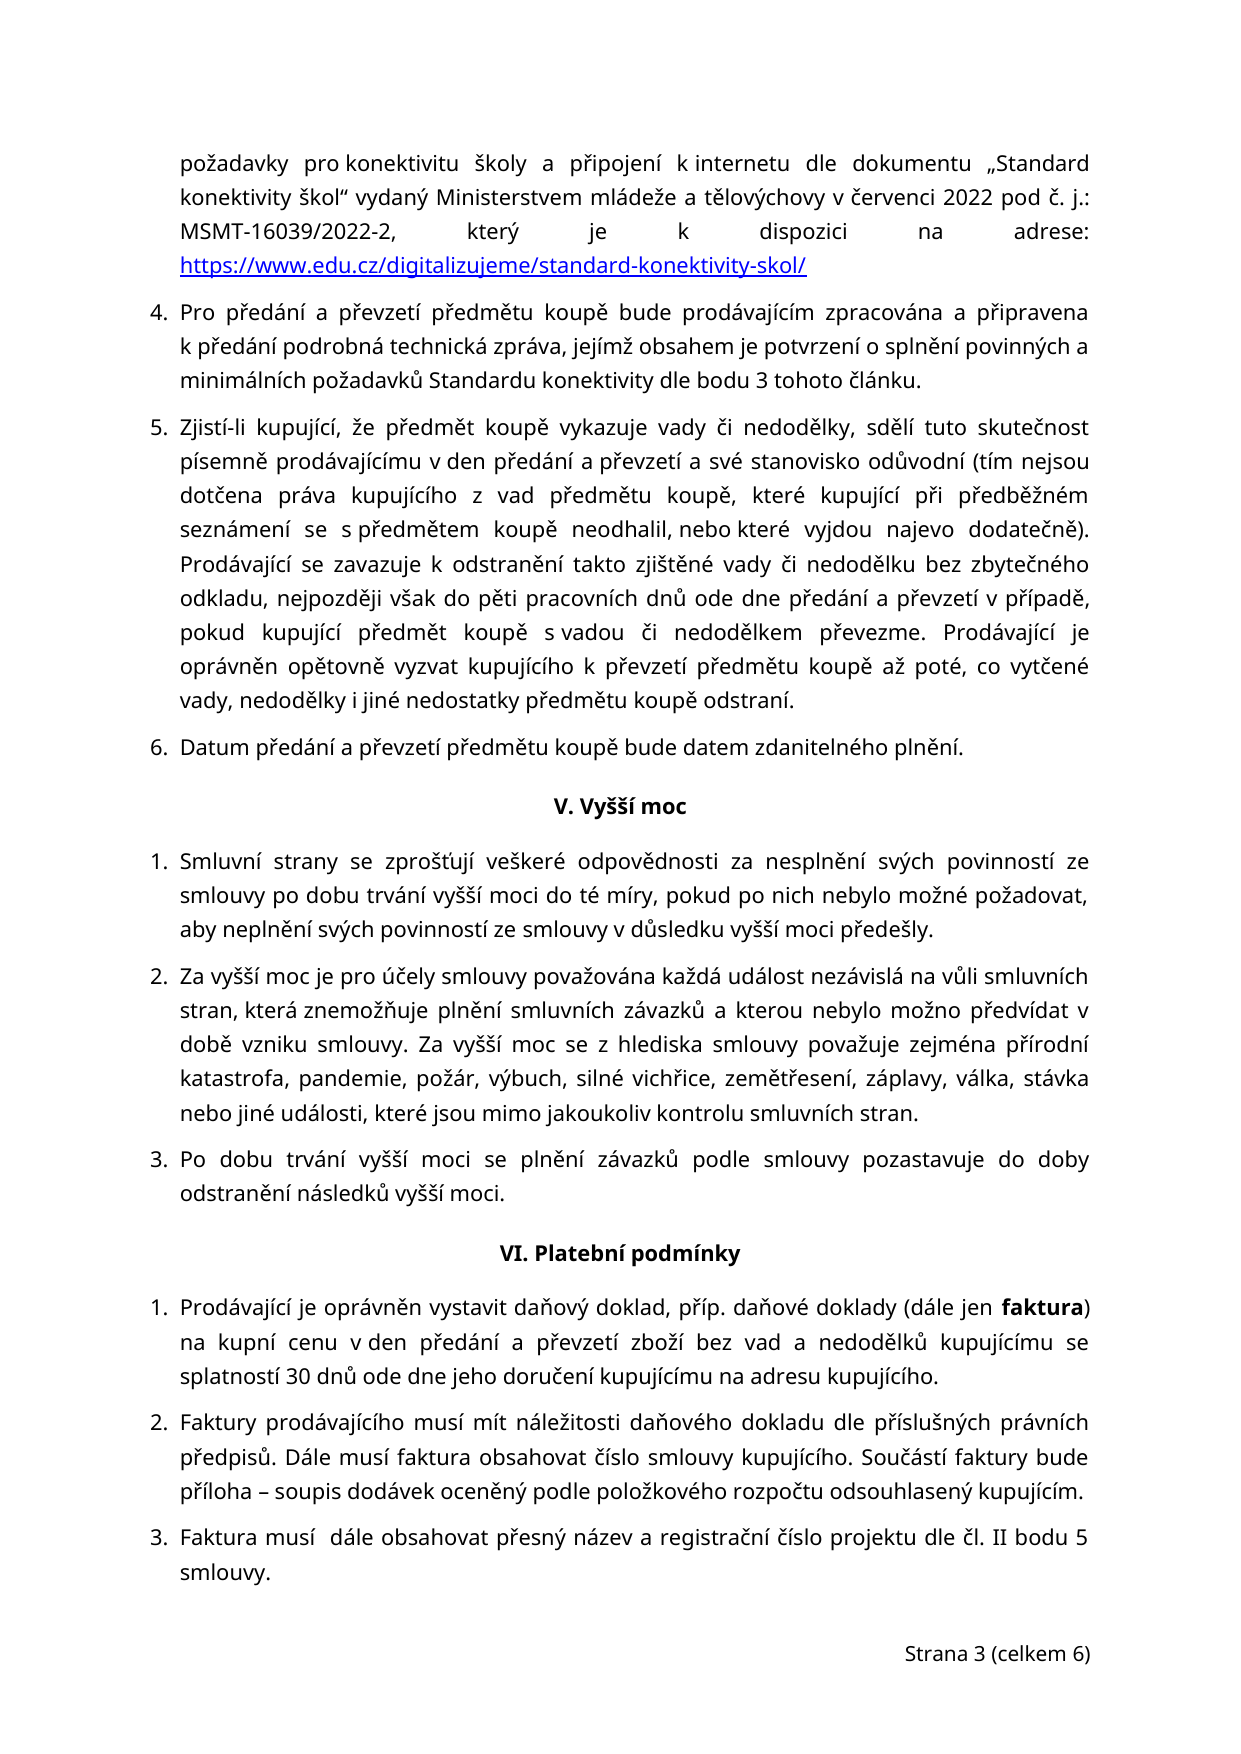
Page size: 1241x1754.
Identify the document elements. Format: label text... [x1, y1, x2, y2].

list Faktura musí dále obsahovat přesný název a registrační číslo projektu dle čl. II bodu 5 smlouvy. [150, 1522, 1090, 1586]
list Pro předání a převzetí předmětu koupě bude prodávajícím zpracována a připravena k předání podrobná technická zpráva, jejímž obsahem je potvrzení o splnění povinných a minimálních požadavků Standardu konektivity dle bodu 3 tohoto článku. [150, 297, 1090, 395]
list Datum předání a převzetí předmětu koupě bude datem zdanitelného plnění. [150, 732, 1090, 762]
list Za vyšší moc je pro účely smlouvy považována každá událost nezávislá na vůli smluvních stran, která znemožňuje plnění smluvních závazků a kterou nebylo možno předvídat v době vzniku smlouvy. Za vyšší moc se z hlediska smlouvy považuje zejména přírodní katastrofa, pandemie, požár, výbuch, silné vichřice, zemětřesení, záplavy, válka, stávka nebo jiné události, které jsou mimo jakoukoliv kontrolu smluvních stran. [150, 961, 1090, 1127]
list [150, 148, 1090, 280]
subtitle V. Vyšší moc [150, 791, 1090, 821]
list Zjistí-li kupující, že předmět koupě vykazuje vady či nedodělky, sdělí tuto skutečnost písemně prodávajícímu v den předání a převzetí a své stanovisko odůvodní (tím nejsou dotčena práva kupujícího z vad předmětu koupě, které kupující při předběžném seznámení se s předmětem koupě neodhalil, nebo které vyjdou najevo dodatečně). Prodávající se zavazuje k odstranění takto zjištěné vady či nedodělku bez zbytečného odkladu, nejpozději však do pěti pracovních dnů ode dne předání a převzetí v případě, pokud kupující předmět koupě s vadou či nedodělkem převezme. Prodávající je oprávněn opětovně vyzvat kupujícího k převzetí předmětu koupě až poté, co vytčené vady, nedodělky i jiné nedostatky předmětu koupě odstraní. [150, 412, 1090, 715]
list Prodávající je oprávněn vystavit daňový doklad, příp. daňové doklady (dále jen faktura) na kupní cenu v den předání a převzetí zboží bez vad a nedodělků kupujícímu se splatností 30 dnů ode dne jeho doručení kupujícímu na adresu kupujícího. [150, 1292, 1090, 1390]
subtitle VI. Platební podmínky [150, 1237, 1090, 1267]
list Faktury prodávajícího musí mít náležitosti daňového dokladu dle příslušných právních předpisů. Dále musí faktura obsahovat číslo smlouvy kupujícího. Součástí faktury bude příloha – soupis dodávek oceněný podle položkového rozpočtu odsouhlasený kupujícím. [150, 1407, 1090, 1505]
list Smluvní strany se zprošťují veškeré odpovědnosti za nesplnění svých povinností ze smlouvy po dobu trvání vyšší moci do té míry, pokud po nich nebylo možné požadovat, aby neplnění svých povinností ze smlouvy v důsledku vyšší moci předešly. [150, 846, 1090, 944]
list Po dobu trvání vyšší moci se plnění závazků podle smlouvy pozastavuje do doby odstranění následků vyšší moci. [150, 1144, 1090, 1208]
